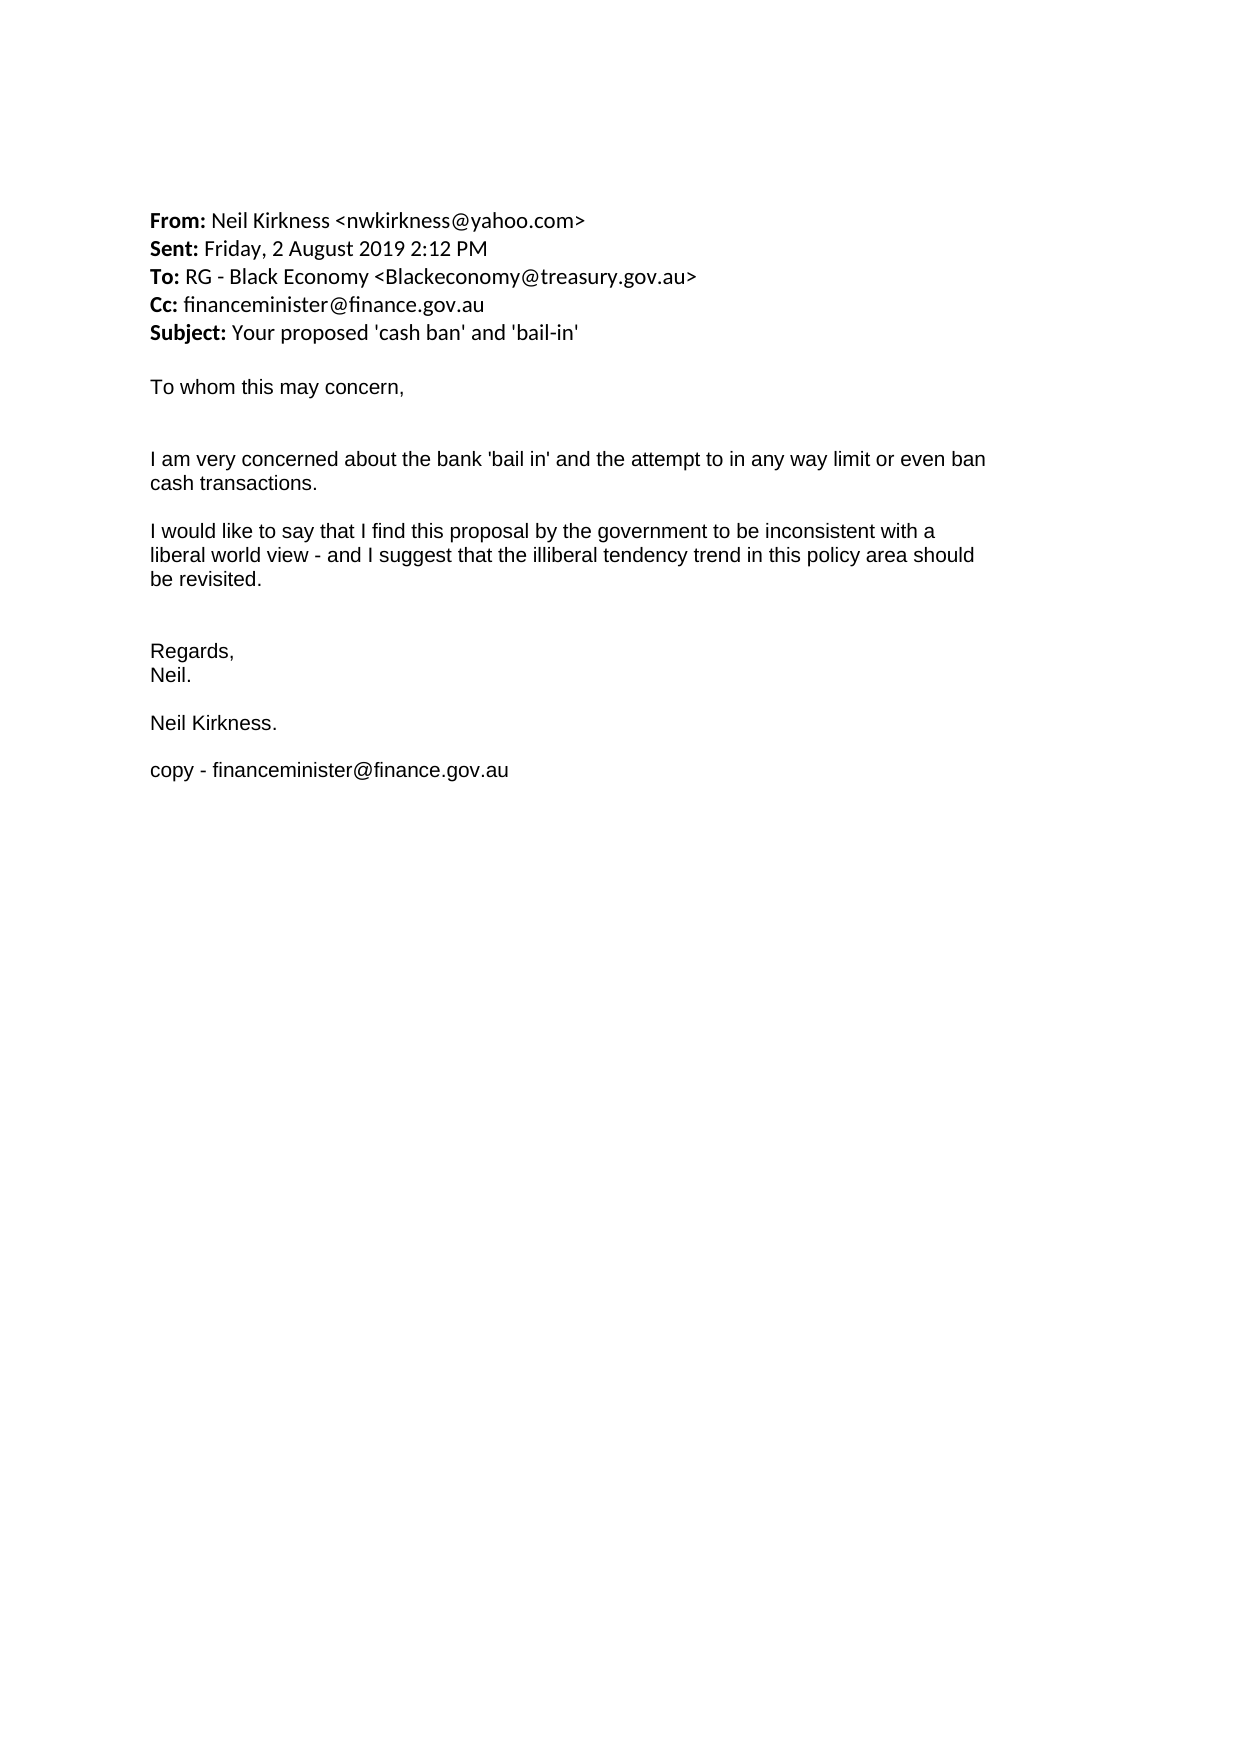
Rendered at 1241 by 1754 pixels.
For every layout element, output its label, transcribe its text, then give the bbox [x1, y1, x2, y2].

text Neil Kirkness. [150, 710, 1090, 734]
text be revisited. [150, 567, 1090, 591]
text I would like to say that I find this proposal by the government to be inconsistent with a [150, 519, 1090, 543]
text cash transactions. [150, 471, 1090, 495]
text I am very concerned about the bank 'bail in' and the attempt to in any way limit or even ban [150, 447, 1090, 471]
text From: Neil Kirkness <nwkirkness@yahoo.com> Sent: Friday, 2 August 2019 2:12 PM To: RG - Black Economy <Blackeconomy@treasury.gov.au> Cc: financeminister@finance.gov.au Subject: Your proposed 'cash ban' and 'bail-in' [150, 206, 1090, 346]
text copy - financeminister@finance.gov.au [150, 758, 1090, 782]
text Regards, [150, 638, 1090, 662]
text liberal world view - and I suggest that the illiberal tendency trend in this policy area should [150, 543, 1090, 567]
text To whom this may concern, [150, 375, 1090, 399]
text Neil. [150, 662, 1090, 686]
